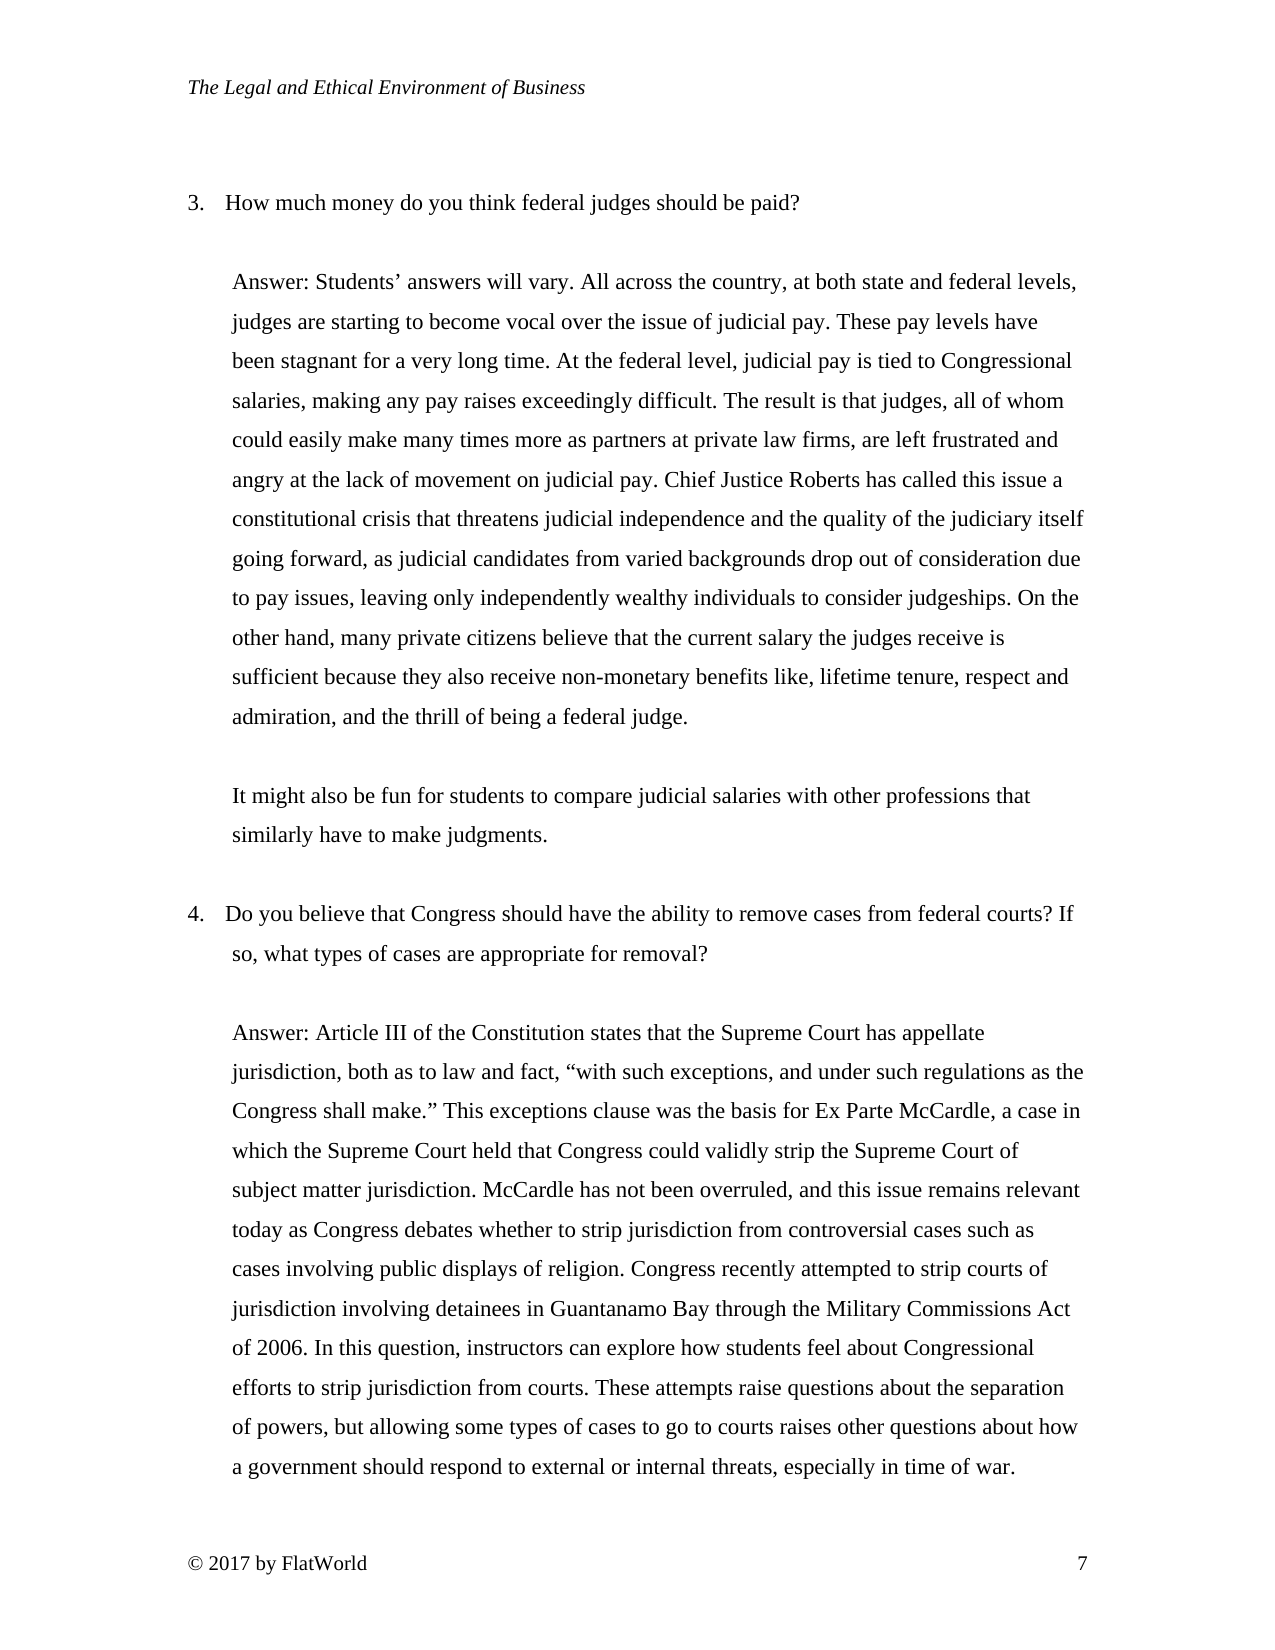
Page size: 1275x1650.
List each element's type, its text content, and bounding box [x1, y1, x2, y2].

text Answer: Article III of the Constitution states that the Supreme Court has appellate jurisdiction, both as to law and fact, “with such exceptions, and under such regulations as the Congress shall make.” This exceptions clause was the basis for Ex Parte McCardle, a case in which the Supreme Court held that Congress could validly strip the Supreme Court of subject matter jurisdiction. McCardle has not been overruled, and this issue remains relevant today as Congress debates whether to strip jurisdiction from controversial cases such as cases involving public displays of religion. Congress recently attempted to strip courts of jurisdiction involving detainees in Guantanamo Bay through the Military Commissions Act of 2006. In this question, instructors can explore how students feel about Congressional efforts to strip jurisdiction from courts. These attempts raise questions about the separation of powers, but allowing some types of cases to go to courts raises other questions about how a government should respond to external or internal threats, especially in time of war. [232, 1018, 1087, 1479]
list Do you believe that Congress should have the ability to remove cases from federal courts? If so, what types of cases are appropriate for removal? [187, 900, 1087, 966]
text Answer: Students’ answers will vary. All across the country, at both state and federal levels, judges are starting to become vocal over the issue of judicial pay. These pay levels have been stagnant for a very long time. At the federal level, judicial pay is tied to Congressional salaries, making any pay raises exceedingly difficult. The result is that judges, all of whom could easily make many times more as partners at private law firms, are left frustrated and angry at the lack of movement on judicial pay. Chief Justice Roberts has called this issue a constitutional crisis that threatens judicial independence and the quality of the judiciary itself going forward, as judicial candidates from varied backgrounds drop out of consideration due to pay issues, leaving only independently wealthy individuals to consider judgeships. On the other hand, many private citizens believe that the current salary the judges receive is sufficient because they also receive non-monetary benefits like, lifetime tenure, respect and admiration, and the thrill of being a federal judge. [232, 268, 1087, 729]
list How much money do you think federal judges should be paid? [187, 189, 1087, 216]
text It might also be fun for students to compare judicial salaries with other professions that similarly have to make judgments. [232, 782, 1087, 847]
